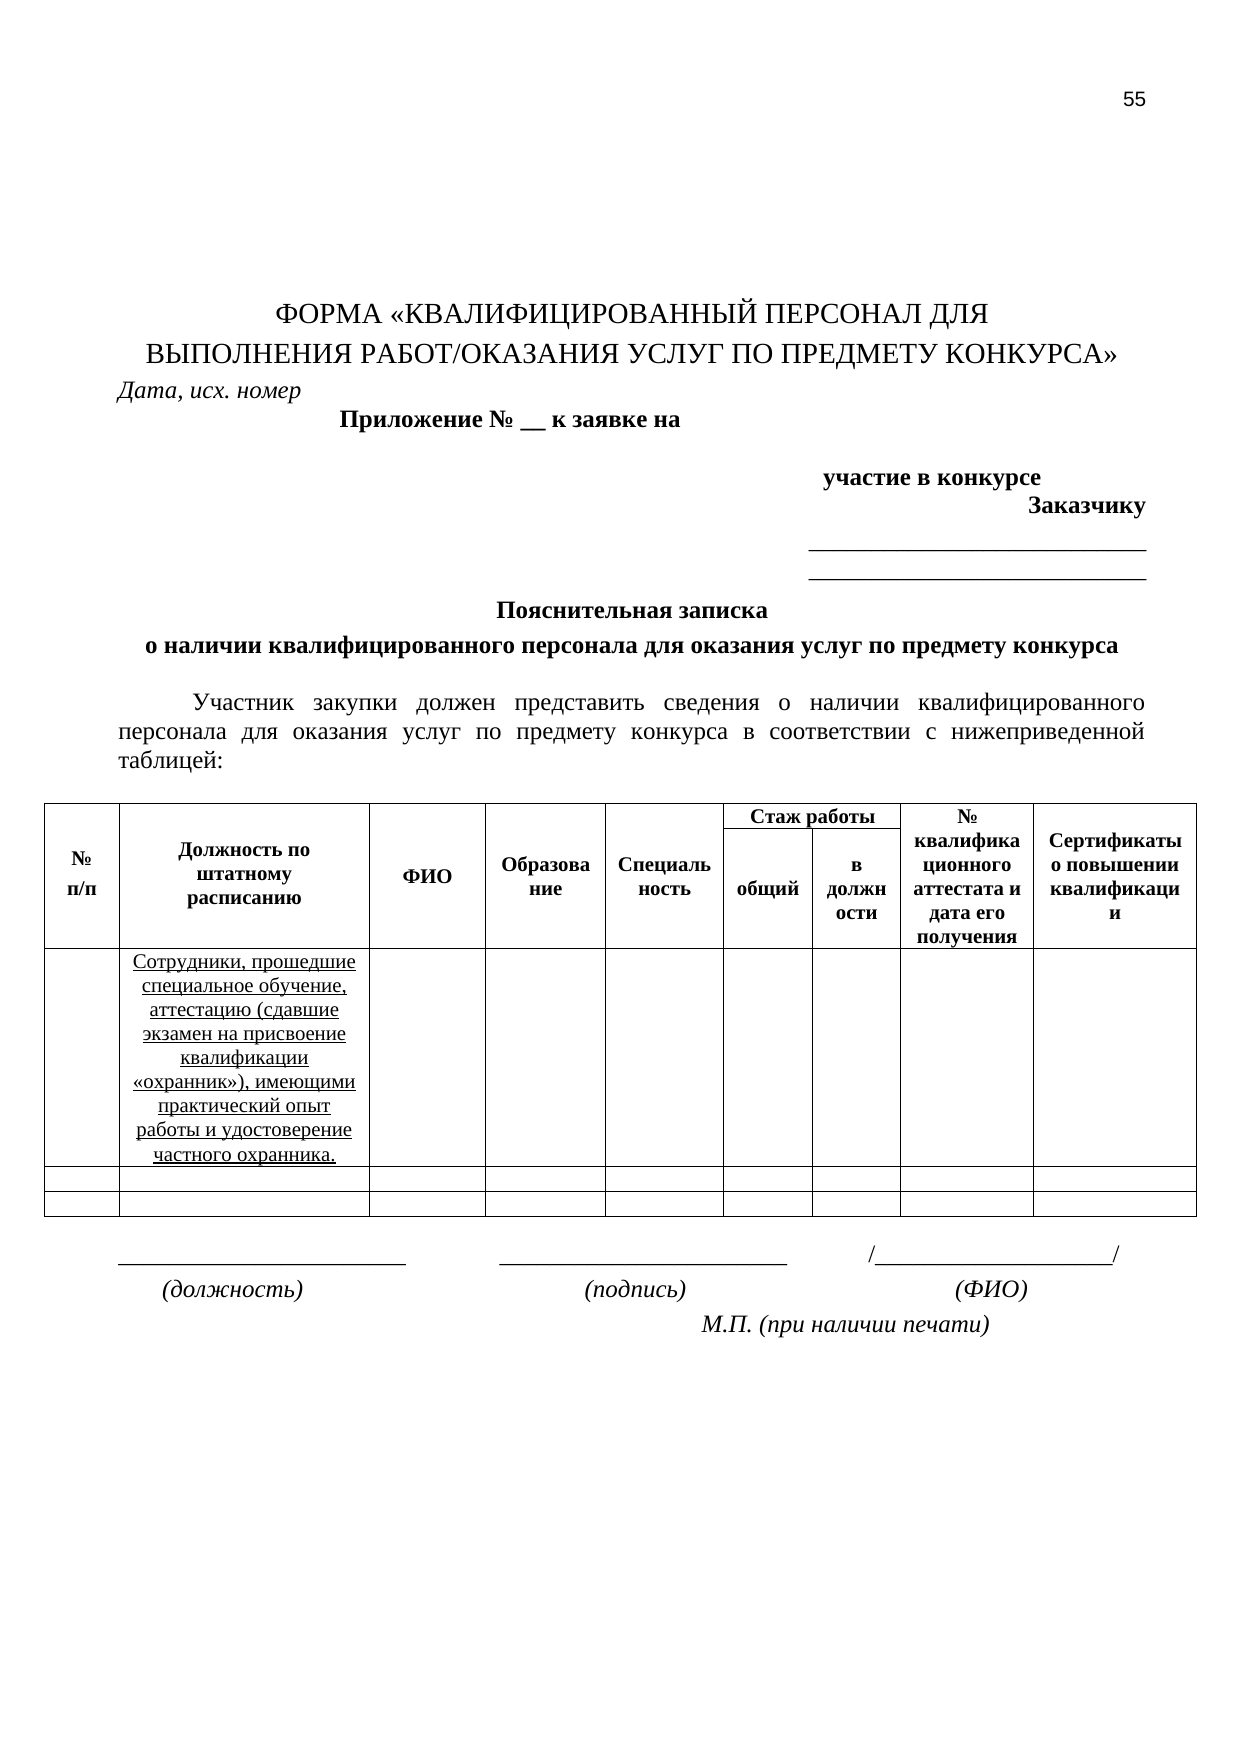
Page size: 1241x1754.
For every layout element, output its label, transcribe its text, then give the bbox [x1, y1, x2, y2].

table_cell [45, 949, 119, 1166]
table_cell [1034, 1192, 1196, 1216]
table_header Специальность [606, 804, 723, 948]
text Участник закупки должен представить сведения о наличии квалифицированного персонала для оказания услуг по предмету конкурса в соответствии с нижеприведенной таблицей: [118, 687, 1146, 774]
table_cell [813, 1167, 900, 1191]
table_header № п/п [45, 804, 119, 948]
table_cell [813, 949, 900, 1166]
table_cell [901, 1192, 1033, 1216]
table_cell [486, 1167, 605, 1191]
table_cell [606, 1192, 723, 1216]
text о наличии квалифицированного персонала для оказания услуг по предмету конкурса [118, 630, 1146, 659]
table_cell [606, 949, 723, 1166]
table_cell [1034, 1167, 1196, 1191]
table_cell общий [724, 829, 812, 948]
text Пояснительная записка [118, 595, 1146, 624]
table_header Стаж работы [724, 804, 900, 828]
text Заказчику [699, 491, 1146, 519]
text Дата, исх. номер Приложение № __ к заявке на [118, 376, 1146, 433]
table_cell Сотрудники, прошедшие специальное обучение, аттестацию (сдавшие экзамен на присвоение квалификации «охранник»), имеющими практический опыт работы и удостоверение частного охранника. [120, 949, 369, 1166]
table_cell [901, 1167, 1033, 1191]
table_header Образование [486, 804, 605, 948]
subtitle ФОРМА «КВАЛИФИЦИРОВАННЫЙ ПЕРСОНАЛ ДЛЯ [118, 296, 1146, 329]
table_cell [901, 949, 1033, 1166]
table_cell [724, 949, 812, 1166]
table_cell [813, 1192, 900, 1216]
text (должность) (подпись) (ФИО) [118, 1274, 1146, 1303]
table_cell [370, 1192, 485, 1216]
table_cell [370, 1167, 485, 1191]
table_cell [120, 1167, 369, 1191]
table_header Сертификаты о повышении квалификации [1034, 804, 1196, 948]
table_cell [120, 1192, 369, 1216]
text участие в конкурсе [718, 433, 1146, 491]
table_cell [724, 1192, 812, 1216]
table_cell [606, 1167, 723, 1191]
table_cell [370, 949, 485, 1166]
table_cell [45, 1192, 119, 1216]
table_cell [486, 1192, 605, 1216]
text _______________________ _______________________ /___________________/ [118, 1239, 1146, 1268]
text М.П. (при наличии печати) [118, 1309, 1146, 1338]
table_cell [1034, 949, 1196, 1166]
table_cell [486, 949, 605, 1166]
table_header Должность по штатному расписанию [120, 804, 369, 948]
text ___________________________ [650, 554, 1146, 583]
table_header ФИО [370, 804, 485, 948]
table_header № квалификационного аттестата и дата его получения [901, 804, 1033, 948]
subtitle ВЫПОЛНЕНИЯ РАБОТ/ОКАЗАНИЯ УСЛУГ ПО ПРЕДМЕТУ КОНКУРСА» [118, 336, 1146, 369]
table_cell [45, 1167, 119, 1191]
text ___________________________ [650, 526, 1146, 554]
table_cell в должности [813, 829, 900, 948]
table_cell [724, 1167, 812, 1191]
